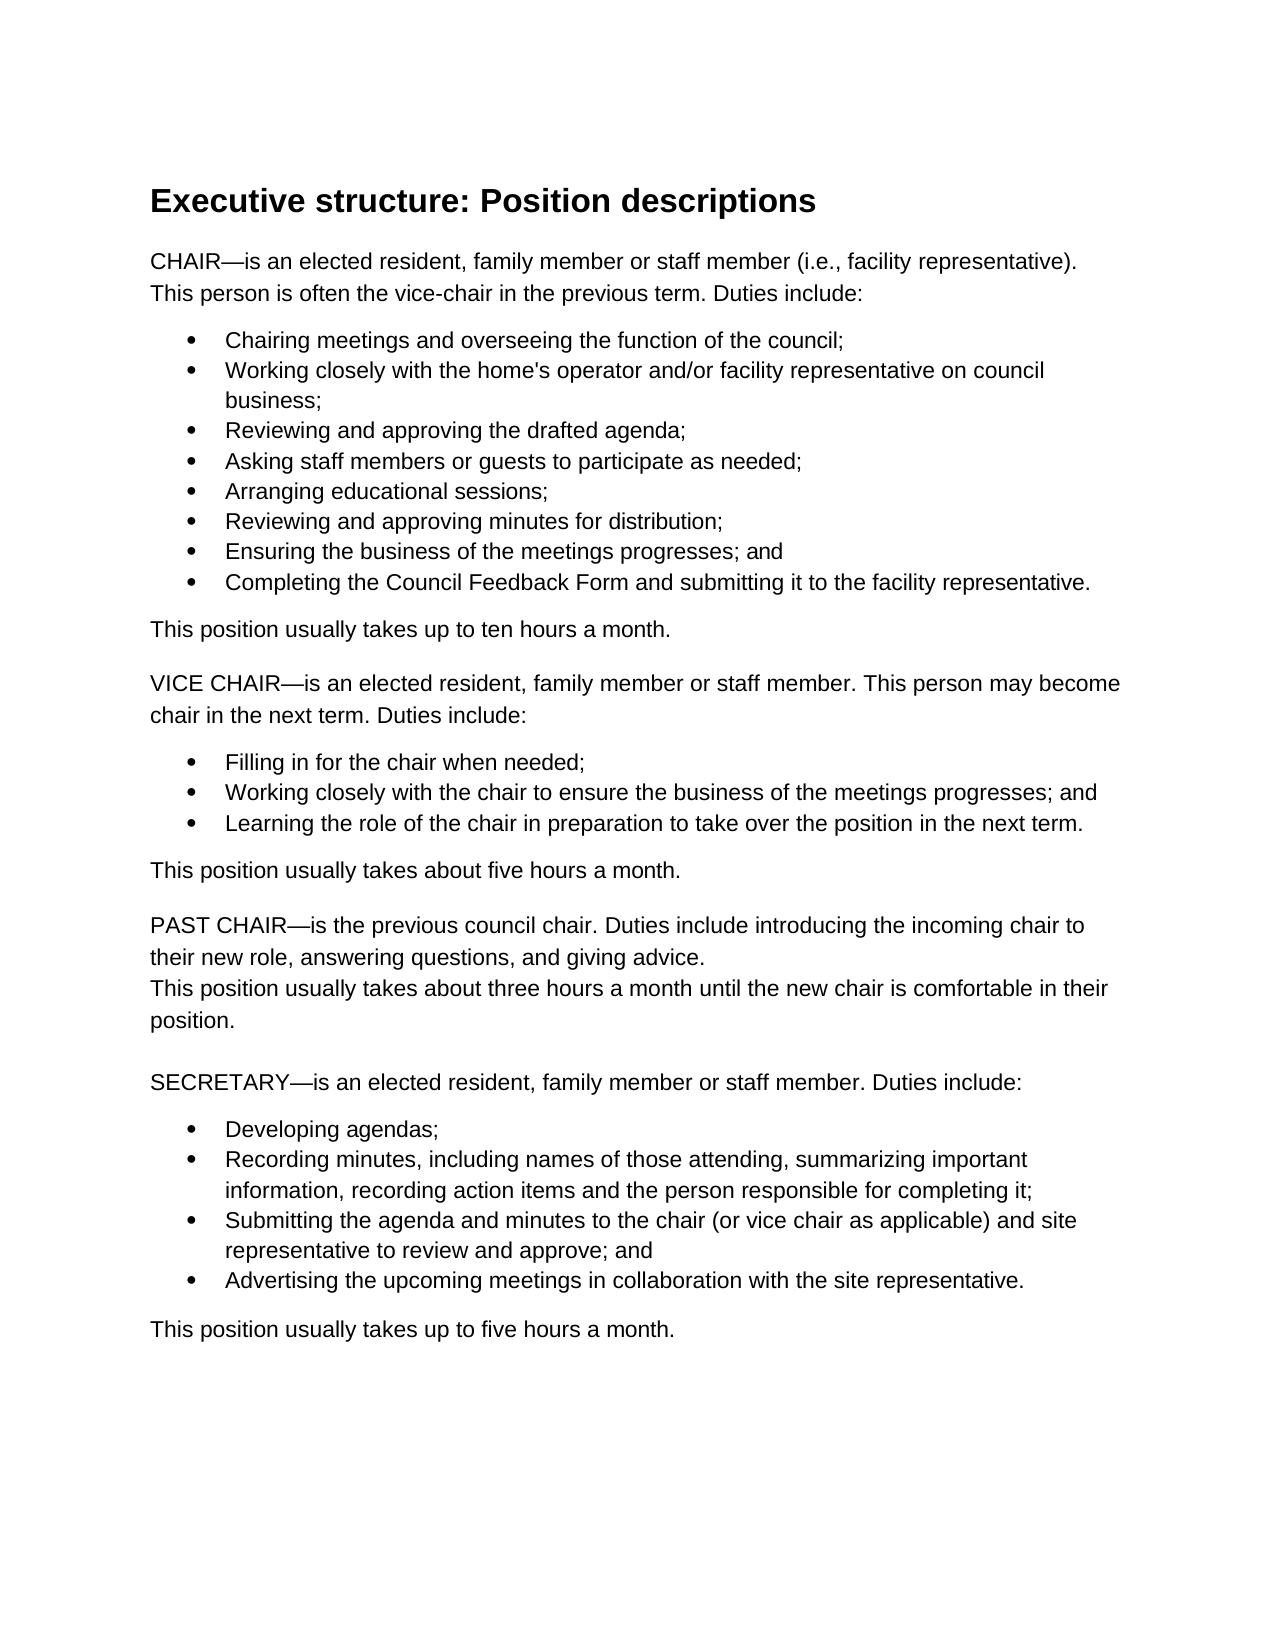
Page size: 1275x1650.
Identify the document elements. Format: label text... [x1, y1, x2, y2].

list Chairing meetings and overseeing the function of the council; [187, 327, 1125, 353]
text This position usually takes about five hours a month. [150, 857, 1125, 883]
list Reviewing and approving the drafted agenda; [187, 417, 1125, 444]
list Filling in for the chair when needed; [187, 749, 1125, 775]
list Recording minutes, including names of those attending, summarizing important information, recording action items and the person responsible for completing it; [187, 1146, 1125, 1203]
list Advertising the upcoming meetings in collaboration with the site representative. [187, 1267, 1125, 1294]
text PAST CHAIR—is the previous council chair. Duties include introducing the incoming chair to their new role, answering questions, and giving advice. [150, 912, 1125, 970]
list Arranging educational sessions; [187, 478, 1125, 504]
list Working closely with the chair to ensure the business of the meetings progresses; and [187, 779, 1125, 806]
text This position usually takes about three hours a month until the new chair is comfortable in their position. [150, 975, 1125, 1033]
list Working closely with the home's operator and/or facility representative on council business; [187, 357, 1125, 413]
list Developing agendas; [187, 1116, 1125, 1143]
list Reviewing and approving minutes for distribution; [187, 508, 1125, 534]
text This position usually takes up to five hours a month. [150, 1316, 1125, 1343]
text CHAIR—is an elected resident, family member or staff member (i.e., facility representative). This person is often the vice-chair in the previous term. Duties include: [150, 248, 1125, 306]
list Submitting the agenda and minutes to the chair (or vice chair as applicable) and site representative to review and approve; and [187, 1207, 1125, 1263]
list Asking staff members or guests to participate as needed; [187, 448, 1125, 474]
text SECRETARY—is an elected resident, family member or staff member. Duties include: [150, 1069, 1125, 1096]
subtitle Executive structure: Position descriptions [150, 181, 1125, 220]
text VICE CHAIR—is an elected resident, family member or staff member. This person may become chair in the next term. Duties include: [150, 670, 1125, 728]
text This position usually takes up to ten hours a month. [150, 616, 1125, 642]
list Completing the Council Feedback Form and submitting it to the facility representative. [187, 568, 1125, 595]
list Learning the role of the chair in preparation to take over the position in the next term. [187, 809, 1125, 836]
list Ensuring the business of the meetings progresses; and [187, 538, 1125, 564]
